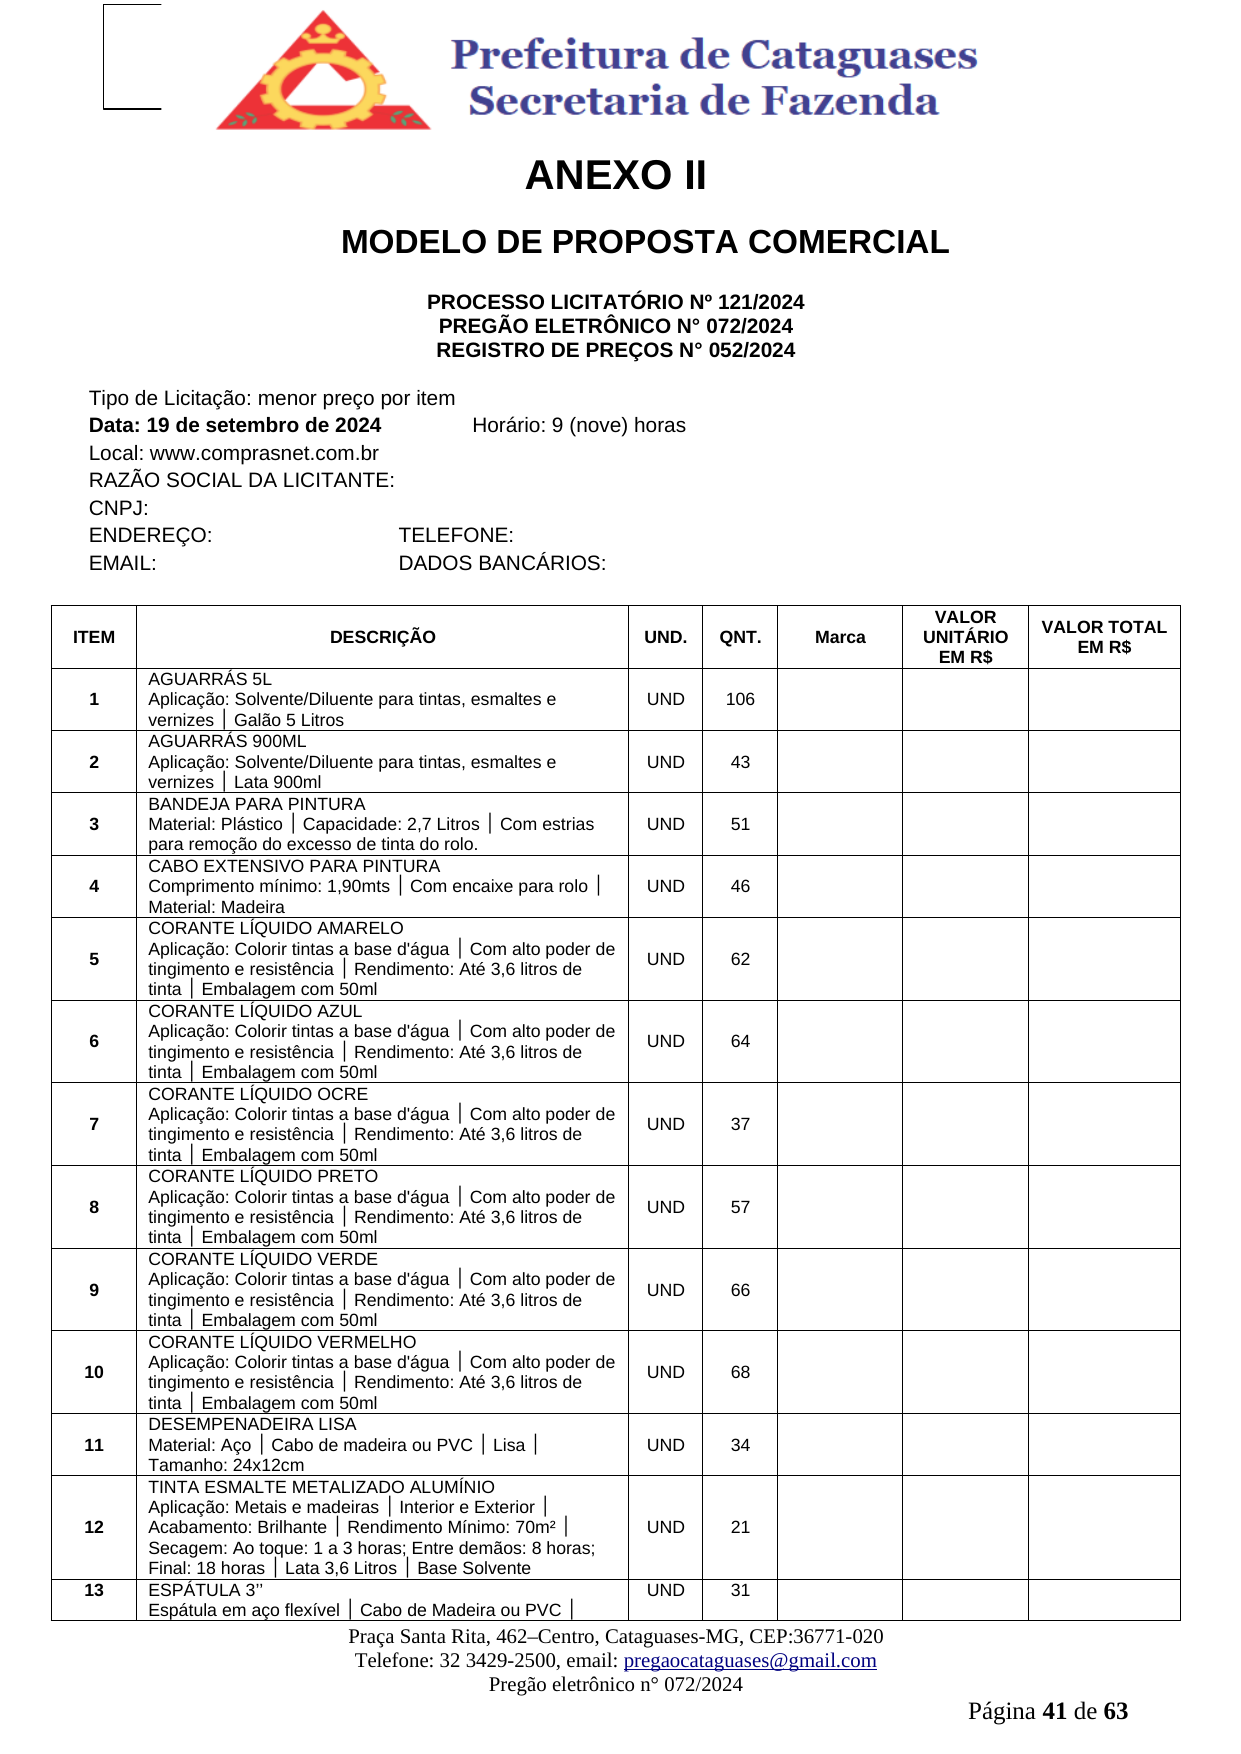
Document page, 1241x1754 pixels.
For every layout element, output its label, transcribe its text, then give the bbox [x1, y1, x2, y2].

table_cell 106 [703, 669, 777, 730]
table_cell [903, 669, 1028, 730]
table_cell [903, 731, 1028, 792]
table_cell [778, 669, 902, 730]
table_cell CORANTE LÍQUIDO VERMELHO Aplicação: Colorir tintas a base d'água ׀ Com alto poder de tingimento e resistência ׀ Rendimento: Até 3,6 litros de tinta ׀ Embalagem com 50ml [137, 1331, 628, 1413]
table_cell [1029, 918, 1180, 999]
table_cell [1029, 856, 1180, 917]
table_cell [778, 918, 902, 999]
text PREGÃO ELETRÔNICO N° 072/2024 [103, 313, 1128, 337]
table_cell 7 [52, 1083, 136, 1165]
table_header VALOR TOTAL EM R$ [1029, 606, 1180, 668]
table_cell [778, 1331, 902, 1413]
table_cell [903, 1414, 1028, 1475]
table_cell 66 [703, 1249, 777, 1330]
text ENDEREÇO: TELEFONE: [88, 523, 1128, 547]
table_cell [903, 1166, 1028, 1248]
table_cell [903, 1001, 1028, 1082]
table_cell [1029, 731, 1180, 792]
table_cell [903, 918, 1028, 999]
table_cell UND [629, 1414, 702, 1475]
table_cell [1029, 1331, 1180, 1413]
table_cell 64 [703, 1001, 777, 1082]
table_cell 37 [703, 1083, 777, 1165]
table_header ITEM [52, 606, 136, 668]
table_cell 46 [703, 856, 777, 917]
table_cell CORANTE LÍQUIDO AZUL Aplicação: Colorir tintas a base d'água ׀ Com alto poder de tingimento e resistência ׀ Rendimento: Até 3,6 litros de tinta ׀ Embalagem com 50ml [137, 1001, 628, 1082]
table_cell 6 [52, 1001, 136, 1082]
table_header Marca [778, 606, 902, 668]
table_header DESCRIÇÃO [137, 606, 628, 668]
table_cell [778, 1414, 902, 1475]
table_cell [903, 1249, 1028, 1330]
table_cell 1 [52, 669, 136, 730]
table_cell 51 [703, 793, 777, 854]
text Tipo de Licitação: menor preço por item [88, 385, 1128, 409]
table_cell [903, 856, 1028, 917]
table_cell [1029, 1166, 1180, 1248]
table_cell [1029, 669, 1180, 730]
table_cell DESEMPENADEIRA LISA Material: Aço ׀ Cabo de madeira ou PVC ׀ Lisa ׀ Tamanho: 24x12cm [137, 1414, 628, 1475]
table_cell 2 [52, 731, 136, 792]
table_cell UND [629, 669, 702, 730]
text EMAIL: DADOS BANCÁRIOS: [88, 550, 1128, 574]
table_cell [1029, 1001, 1180, 1082]
text PROCESSO LICITATÓRIO Nº 121/2024 [103, 289, 1128, 313]
table_cell 8 [52, 1166, 136, 1248]
table_cell 5 [52, 918, 136, 999]
table_cell 34 [703, 1414, 777, 1475]
table_cell 13 [52, 1580, 136, 1620]
table_cell UND [629, 1166, 702, 1248]
table_cell [1029, 1476, 1180, 1578]
table_cell [778, 1580, 902, 1620]
table_cell CABO EXTENSIVO PARA PINTURA Comprimento mínimo: 1,90mts ׀ Com encaixe para rolo ׀ Material: Madeira [137, 856, 628, 917]
picture [161, 4, 1071, 151]
table_cell CORANTE LÍQUIDO OCRE Aplicação: Colorir tintas a base d'água ׀ Com alto poder de tingimento e resistência ׀ Rendimento: Até 3,6 litros de tinta ׀ Embalagem com 50ml [137, 1083, 628, 1165]
table_cell 3 [52, 793, 136, 854]
text Data: 19 de setembro de 2024 Horário: 9 (nove) horas [88, 413, 1128, 437]
table_cell 11 [52, 1414, 136, 1475]
table_cell 21 [703, 1476, 777, 1578]
table_cell [1029, 1249, 1180, 1330]
table_header VALOR UNITÁRIO EM R$ [903, 606, 1028, 668]
table_cell 68 [703, 1331, 777, 1413]
table_cell [903, 1331, 1028, 1413]
table_cell 12 [52, 1476, 136, 1578]
table_cell [778, 1476, 902, 1578]
table_cell BANDEJA PARA PINTURA Material: Plástico ׀ Capacidade: 2,7 Litros ׀ Com estrias para remoção do excesso de tinta do rolo. [137, 793, 628, 854]
table_cell [1029, 1414, 1180, 1475]
table_cell 4 [52, 856, 136, 917]
table_cell [1029, 793, 1180, 854]
table_cell [778, 1166, 902, 1248]
table_cell CORANTE LÍQUIDO AMARELO Aplicação: Colorir tintas a base d'água ׀ Com alto poder de tingimento e resistência ׀ Rendimento: Até 3,6 litros de tinta ׀ Embalagem com 50ml [137, 918, 628, 999]
table_cell [778, 856, 902, 917]
table_cell [903, 1083, 1028, 1165]
list ANEXO II [103, 150, 1128, 198]
table_cell UND [629, 856, 702, 917]
table_cell 62 [703, 918, 777, 999]
table_cell 57 [703, 1166, 777, 1248]
table_cell [778, 793, 902, 854]
table_cell [1029, 1083, 1180, 1165]
table_cell 9 [52, 1249, 136, 1330]
text RAZÃO SOCIAL DA LICITANTE: [88, 468, 1128, 492]
table_cell AGUARRÁS 5L Aplicação: Solvente/Diluente para tintas, esmaltes e vernizes ׀ Galão 5 Litros [137, 669, 628, 730]
table_cell [778, 731, 902, 792]
table_cell 10 [52, 1331, 136, 1413]
table_cell TINTA ESMALTE METALIZADO ALUMÍNIO Aplicação: Metais e madeiras ׀ Interior e Exterior ׀ Acabamento: Brilhante ׀ Rendimento Mínimo: 70m² ׀ Secagem: Ao toque: 1 a 3 horas; Entre demãos: 8 horas; Final: 18 horas ׀ Lata 3,6 Litros ׀ Base Solvente [137, 1476, 628, 1578]
table_cell [903, 1580, 1028, 1620]
table_cell UND [629, 793, 702, 854]
table_cell 31 [703, 1580, 777, 1620]
table_cell [903, 1476, 1028, 1578]
table_cell UND [629, 1476, 702, 1578]
table_cell AGUARRÁS 900ML Aplicação: Solvente/Diluente para tintas, esmaltes e vernizes ׀ Lata 900ml [137, 731, 628, 792]
table_cell UND [629, 1083, 702, 1165]
table_cell [778, 1249, 902, 1330]
text Local: www.comprasnet.com.br [88, 440, 1128, 464]
table_cell UND [629, 1580, 702, 1620]
table_cell UND [629, 1331, 702, 1413]
table_cell UND [629, 1249, 702, 1330]
table_cell [1029, 1580, 1180, 1620]
table_cell ESPÁTULA 3’’ Espátula em aço flexível ׀ Cabo de Madeira ou PVC ׀ Tamanho: 3” [137, 1580, 628, 1620]
text CNPJ: [88, 495, 1128, 519]
table_cell CORANTE LÍQUIDO VERDE Aplicação: Colorir tintas a base d'água ׀ Com alto poder de tingimento e resistência ׀ Rendimento: Até 3,6 litros de tinta ׀ Embalagem com 50ml [137, 1249, 628, 1330]
table_header UND. [629, 606, 702, 668]
table_header QNT. [703, 606, 777, 668]
table_cell [778, 1083, 902, 1165]
table_cell UND [629, 918, 702, 999]
text MODELO DE PROPOSTA COMERCIAL [103, 222, 1128, 261]
text REGISTRO DE PREÇOS N° 052/2024 [103, 337, 1128, 361]
table_cell CORANTE LÍQUIDO PRETO Aplicação: Colorir tintas a base d'água ׀ Com alto poder de tingimento e resistência ׀ Rendimento: Até 3,6 litros de tinta ׀ Embalagem com 50ml [137, 1166, 628, 1248]
table_cell UND [629, 731, 702, 792]
table_cell [778, 1001, 902, 1082]
table_cell UND [629, 1001, 702, 1082]
table_cell [903, 793, 1028, 854]
table_cell 43 [703, 731, 777, 792]
